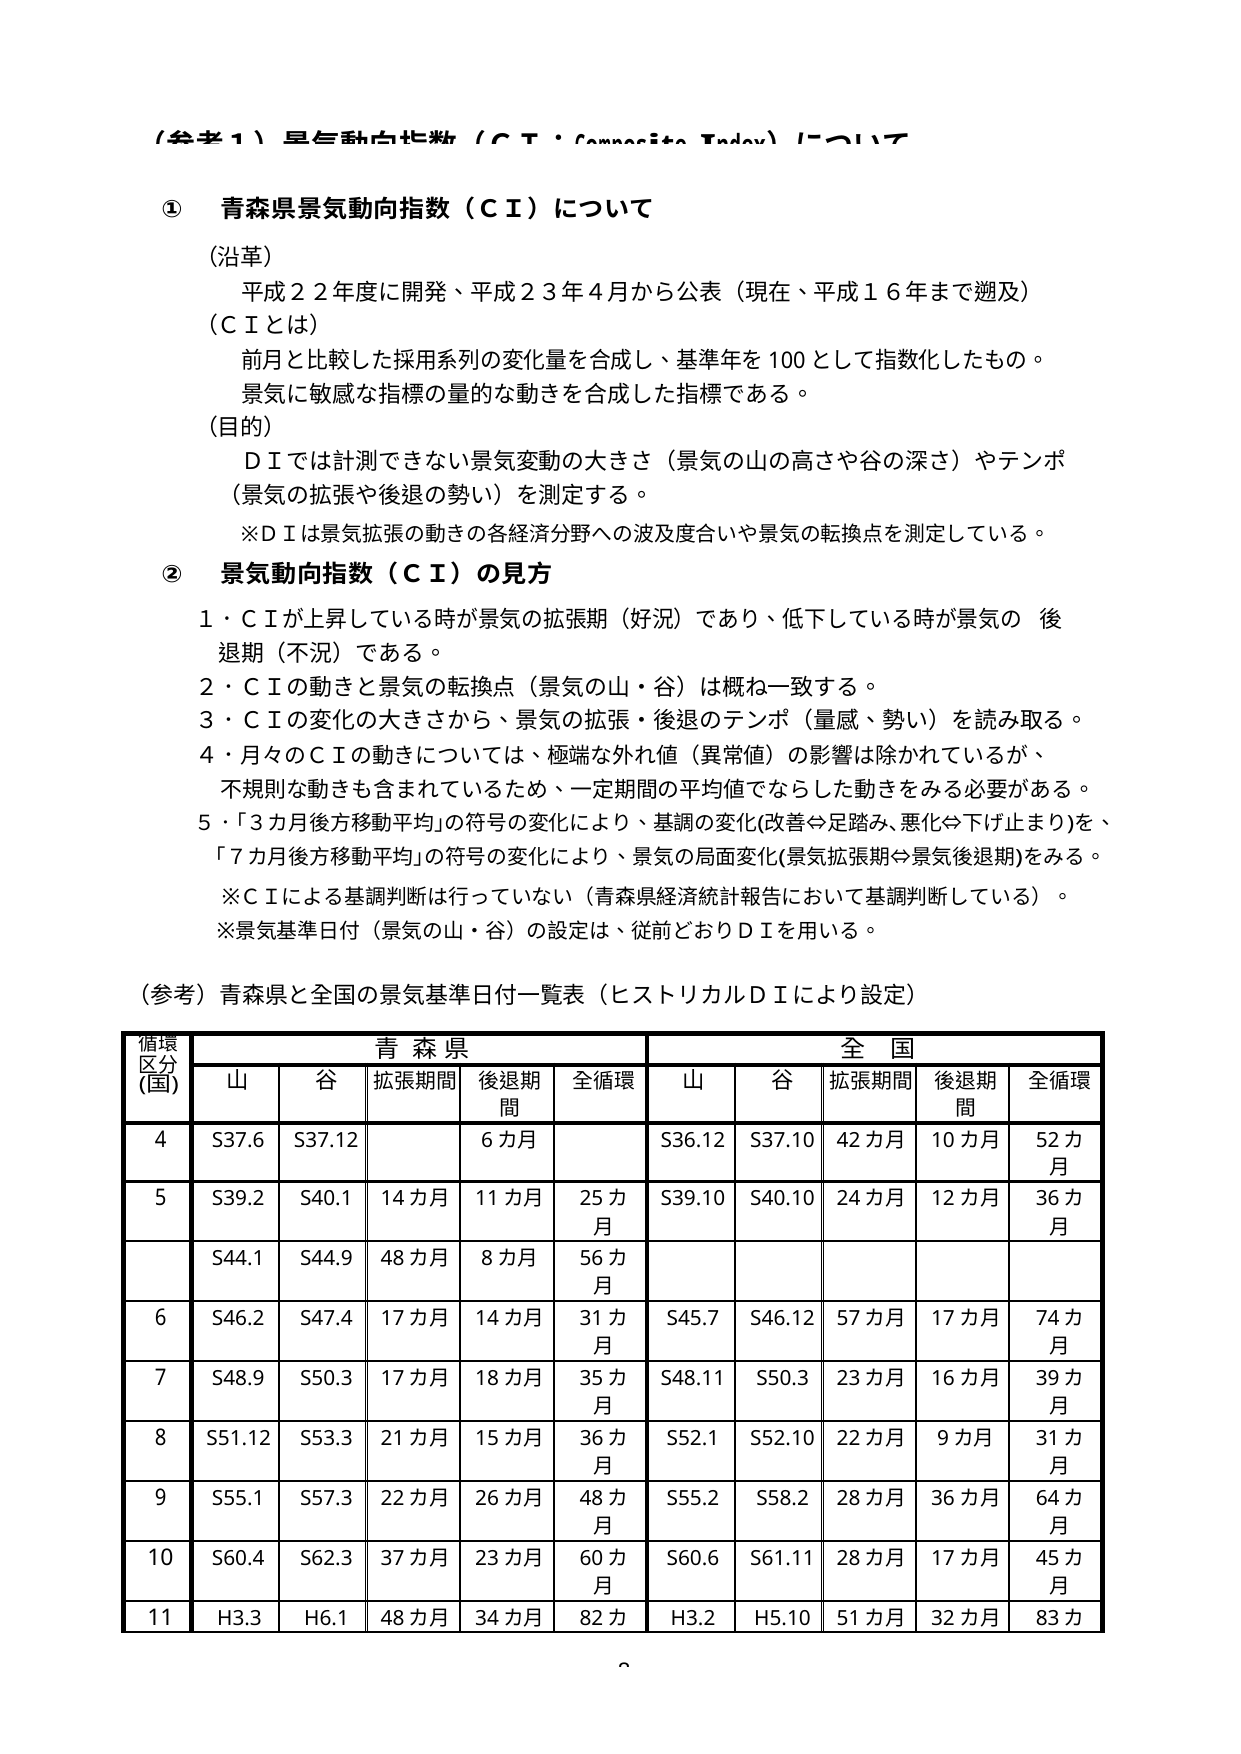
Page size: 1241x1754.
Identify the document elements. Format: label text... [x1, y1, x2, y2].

table_cell H6.1 [280, 1602, 365, 1631]
subtitle ① 青森県景気動向指数（ＣＩ）について [161, 186, 1159, 225]
subtitle ４．月々のＣＩの動きについては、極端な外れ値（異常値）の影響は除かれているが、 [195, 738, 1159, 770]
table_cell 17カ月 [917, 1302, 1008, 1360]
table_cell 24カ月 [824, 1183, 915, 1240]
text ２．ＣＩの動きと景気の転換点（景気の山・谷）は概ね一致する。 [195, 670, 1159, 702]
table_cell [736, 1242, 821, 1300]
table_cell S44.9 [280, 1242, 365, 1300]
table_cell 全循環 [1010, 1067, 1100, 1121]
table_cell S47.4 [280, 1302, 365, 1360]
table_cell 23カ月 [461, 1542, 553, 1599]
table_cell 39カ月 [1010, 1362, 1100, 1420]
text ※ＤＩは景気拡張の動きの各経済分野への波及度合いや景気の転換点を測定している。 [241, 519, 1159, 548]
table_cell 23カ月 [824, 1362, 915, 1420]
table_cell S61.11 [736, 1542, 821, 1599]
table_cell S40.10 [736, 1183, 821, 1240]
table_cell 14カ月 [368, 1183, 459, 1240]
table_cell 48カ月 [368, 1242, 459, 1300]
table_cell H3.3 [194, 1602, 278, 1631]
table_cell S37.10 [736, 1125, 821, 1180]
table_cell 6 [126, 1302, 189, 1360]
table_cell S62.3 [280, 1542, 365, 1599]
text ３．ＣＩの変化の大きさから、景気の拡張・後退のテンポ（量感、勢い）を読み取る。 [195, 704, 1159, 736]
table_cell 56カ月 [555, 1242, 645, 1300]
table_cell 7 [126, 1362, 189, 1420]
table_cell 10カ月 [917, 1125, 1008, 1180]
table_cell 山 [194, 1067, 278, 1121]
table_cell 11カ月 [461, 1183, 553, 1240]
table_cell 82カ月 [555, 1602, 645, 1631]
table_cell 31カ月 [555, 1302, 645, 1360]
table_cell S50.3 [280, 1362, 365, 1420]
table_cell 36カ月 [1010, 1183, 1100, 1240]
table_header 全 国 [649, 1036, 1100, 1062]
text 前月と比較した採用系列の変化量を合成し、基準年を100として指数化したもの。 景気に敏感な指標の量的な動きを合成した指標である。 [241, 344, 1080, 409]
table_cell 83カ月 [1010, 1602, 1100, 1631]
table_cell S48.11 [649, 1362, 734, 1420]
subtitle （参考）青森県と全国の景気基準日付一覧表（ヒストリカルＤＩにより設定） [127, 978, 1159, 1010]
table_cell 18カ月 [461, 1362, 553, 1420]
table_cell 拡張期間 [824, 1067, 915, 1121]
table_cell S52.1 [649, 1422, 734, 1480]
table_cell [824, 1242, 915, 1300]
table_cell 60カ月 [555, 1542, 645, 1599]
table_cell [126, 1242, 189, 1300]
table_header 青 森 県 [194, 1036, 645, 1062]
table_cell S52.10 [736, 1422, 821, 1480]
table_cell 16カ月 [917, 1362, 1008, 1420]
table_cell 6カ月 [461, 1125, 553, 1180]
text ※ＣＩによる基調判断は行っていない（青森県経済統計報告において基調判断している）。 [198, 881, 1097, 911]
table_cell 34カ月 [461, 1602, 553, 1631]
table_cell 74カ月 [1010, 1302, 1100, 1360]
table_cell 12カ月 [917, 1183, 1008, 1240]
table_cell S51.12 [194, 1422, 278, 1480]
subtitle ② 景気動向指数（ＣＩ）の見方 [161, 557, 1159, 589]
table_cell S39.10 [649, 1183, 734, 1240]
table_cell S44.1 [194, 1242, 278, 1300]
table_cell S55.1 [194, 1482, 278, 1540]
table_cell 42カ月 [824, 1125, 915, 1180]
table_cell S60.6 [649, 1542, 734, 1599]
table_cell S37.6 [194, 1125, 278, 1180]
table_cell [649, 1242, 734, 1300]
table_cell 4 [126, 1125, 189, 1180]
table_cell 9カ月 [917, 1422, 1008, 1480]
table_cell [368, 1125, 459, 1180]
table_cell S37.12 [280, 1125, 365, 1180]
table_cell 28カ月 [824, 1542, 915, 1599]
text ＤＩでは計測できない景気変動の大きさ（景気の山の高さや谷の深さ）やテンポ [241, 445, 1159, 476]
table_cell 26カ月 [461, 1482, 553, 1540]
table_cell 48カ月 [368, 1602, 459, 1631]
table_header 循環 区分 (国) [126, 1036, 189, 1121]
table_cell 11 [126, 1602, 189, 1631]
text ｢７カ月後方移動平均｣の符号の変化により、景気の局面変化(景気拡張期⇔景気後退期)をみる。 [216, 842, 1159, 871]
table_cell 17カ月 [917, 1542, 1008, 1599]
table_cell [1010, 1242, 1100, 1300]
table_cell 21カ月 [368, 1422, 459, 1480]
table_cell 22カ月 [368, 1482, 459, 1540]
table_cell 8 [126, 1422, 189, 1480]
table_cell 9 [126, 1482, 189, 1540]
table_cell 32カ月 [917, 1602, 1008, 1631]
table_cell 52カ月 [1010, 1125, 1100, 1180]
table_cell 35カ月 [555, 1362, 645, 1420]
table_cell 64カ月 [1010, 1482, 1100, 1540]
subtitle （沿革） [195, 241, 1159, 272]
text ５．｢３カ月後方移動平均｣の符号の変化により、基調の変化(改善⇔足踏み､悪化⇔下げ止まり)を、 [194, 808, 1159, 836]
table_cell 36カ月 [555, 1422, 645, 1480]
table_cell S50.3 [736, 1362, 821, 1420]
table_cell S39.2 [194, 1183, 278, 1240]
table_cell 36カ月 [917, 1482, 1008, 1540]
text （目的） [195, 411, 1159, 441]
table_cell 全循環 [555, 1067, 645, 1121]
table_cell 17カ月 [368, 1362, 459, 1420]
table_cell 後退期間 [917, 1067, 1008, 1121]
table_cell 14カ月 [461, 1302, 553, 1360]
text （ＣＩとは） [195, 309, 1159, 340]
table_cell S57.3 [280, 1482, 365, 1540]
table_cell S46.12 [736, 1302, 821, 1360]
table_cell S36.12 [649, 1125, 734, 1180]
table_cell 25カ月 [555, 1183, 645, 1240]
table_cell 57カ月 [824, 1302, 915, 1360]
table_cell 17カ月 [368, 1302, 459, 1360]
table_cell S58.2 [736, 1482, 821, 1540]
table_cell [555, 1125, 645, 1180]
subtitle １．ＣＩが上昇している時が景気の拡張期（好況）であり、低下している時が景気の 後退期（不況）である。 [195, 603, 1069, 668]
table_cell S60.4 [194, 1542, 278, 1599]
table_cell 後退期間 [461, 1067, 553, 1121]
table_cell 37カ月 [368, 1542, 459, 1599]
table_cell 谷 [736, 1067, 821, 1121]
table_cell 5 [126, 1183, 189, 1240]
table_cell H5.10 [736, 1602, 821, 1631]
table_cell 48カ月 [555, 1482, 645, 1540]
table_cell 22カ月 [824, 1422, 915, 1480]
table_cell S48.9 [194, 1362, 278, 1420]
table_cell 8カ月 [461, 1242, 553, 1300]
table_cell 45カ月 [1010, 1542, 1100, 1599]
table_cell 28カ月 [824, 1482, 915, 1540]
text ※景気基準日付（景気の山・谷）の設定は、従前どおりＤＩを用いる。 [217, 915, 1159, 945]
table_cell S46.2 [194, 1302, 278, 1360]
table_cell S40.1 [280, 1183, 365, 1240]
text 不規則な動きも含まれているため、一定期間の平均値でならした動きをみる必要がある。 [218, 774, 1097, 803]
table_cell 31カ月 [1010, 1422, 1100, 1480]
table_cell 15カ月 [461, 1422, 553, 1480]
text 平成２２年度に開発、平成２３年４月から公表（現在、平成１６年まで遡及） [241, 276, 1159, 307]
table_cell S53.3 [280, 1422, 365, 1480]
table_cell H3.2 [649, 1602, 734, 1631]
table_cell 51カ月 [824, 1602, 915, 1631]
table_cell S55.2 [649, 1482, 734, 1540]
text （景気の拡張や後退の勢い）を測定する。 [218, 479, 1159, 510]
table_cell 山 [649, 1067, 734, 1121]
table_cell 拡張期間 [368, 1067, 459, 1121]
table_cell 10 [126, 1542, 189, 1599]
table_cell S45.7 [649, 1302, 734, 1360]
table_cell [917, 1242, 1008, 1300]
table_cell 谷 [280, 1067, 365, 1121]
